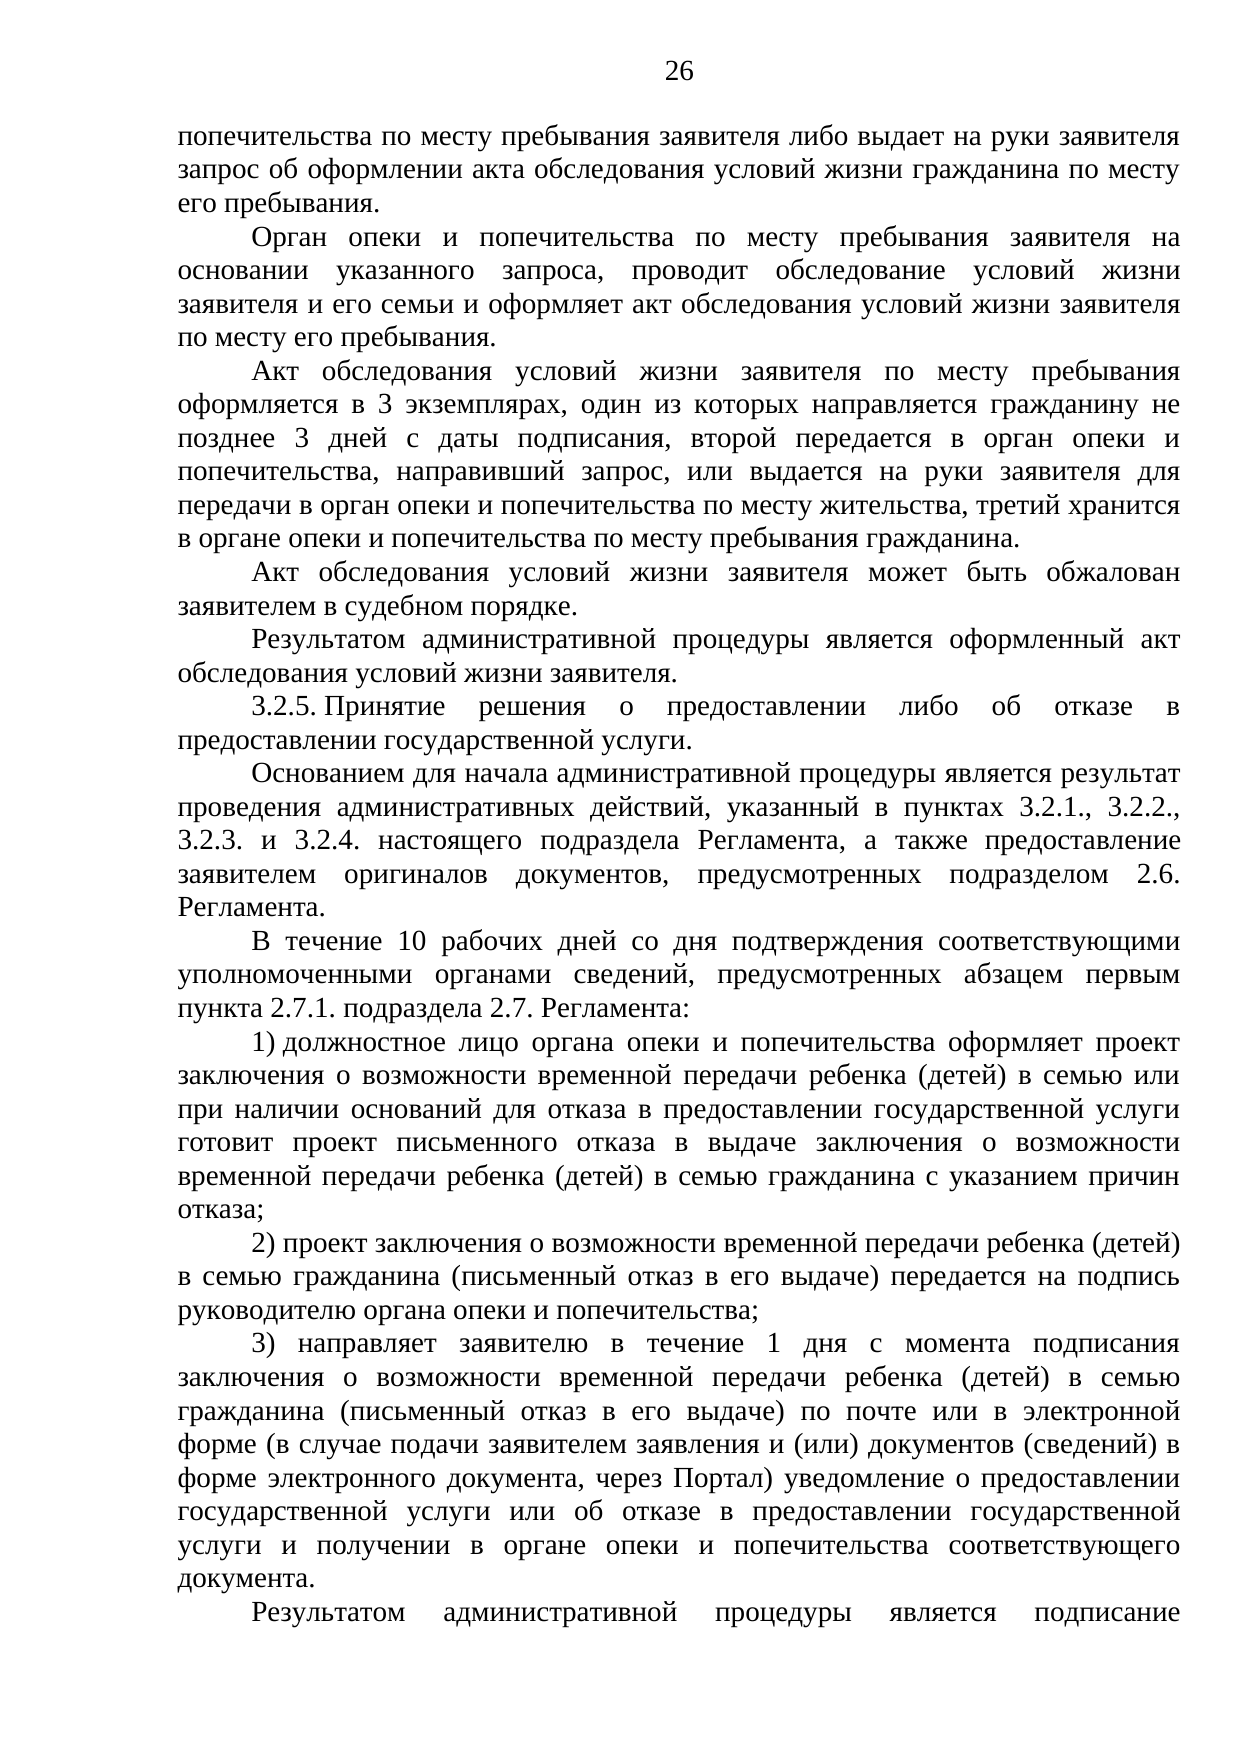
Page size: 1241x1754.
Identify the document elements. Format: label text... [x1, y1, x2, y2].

text Основанием для начала административной процедуры является результат проведения административных действий, указанный в пунктах 3.2.1., 3.2.2., 3.2.3. и 3.2.4. настоящего подраздела Регламента, а также предоставление заявителем оригиналов документов, предусмотренных подразделом 2.6. Регламента. [177, 755, 1181, 923]
text 2) проект заключения о возможности временной передачи ребенка (детей) в семью гражданина (письменный отказ в его выдаче) передается на подпись руководителю органа опеки и попечительства; [177, 1225, 1181, 1326]
text Орган опеки и попечительства по месту пребывания заявителя на основании указанного запроса, проводит обследование условий жизни заявителя и его семьи и оформляет акт обследования условий жизни заявителя по месту его пребывания. [177, 219, 1181, 353]
text 3.2.5. Принятие решения о предоставлении либо об отказе в предоставлении государственной услуги. [177, 688, 1181, 755]
text 1) должностное лицо органа опеки и попечительства оформляет проект заключения о возможности временной передачи ребенка (детей) в семью или при наличии оснований для отказа в предоставлении государственной услуги готовит проект письменного отказа в выдаче заключения о возможности временной передачи ребенка (детей) в семью гражданина с указанием причин отказа; [177, 1024, 1181, 1225]
text 3) направляет заявителю в течение 1 дня с момента подписания заключения о возможности временной передачи ребенка (детей) в семью гражданина (письменный отказ в его выдаче) по почте или в электронной форме (в случае подачи заявителем заявления и (или) документов (сведений) в форме электронного документа, через Портал) уведомление о предоставлении государственной услуги или об отказе в предоставлении государственной услуги и получении в органе опеки и попечительства соответствующего документа. [177, 1326, 1181, 1594]
text Результатом административной процедуры является оформленный акт обследования условий жизни заявителя. [177, 621, 1181, 688]
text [177, 1594, 1181, 1627]
text Акт обследования условий жизни заявителя может быть обжалован заявителем в судебном порядке. [177, 554, 1181, 621]
text В течение 10 рабочих дней со дня подтверждения соответствующими уполномоченными органами сведений, предусмотренных абзацем первым пункта 2.7.1. подраздела 2.7. Регламента: [177, 923, 1181, 1024]
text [177, 118, 1181, 219]
text Акт обследования условий жизни заявителя по месту пребывания оформляется в 3 экземплярах, один из которых направляется гражданину не позднее 3 дней с даты подписания, второй передается в орган опеки и попечительства, направивший запрос, или выдается на руки заявителя для передачи в орган опеки и попечительства по месту жительства, третий хранится в органе опеки и попечительства по месту пребывания гражданина. [177, 353, 1181, 554]
